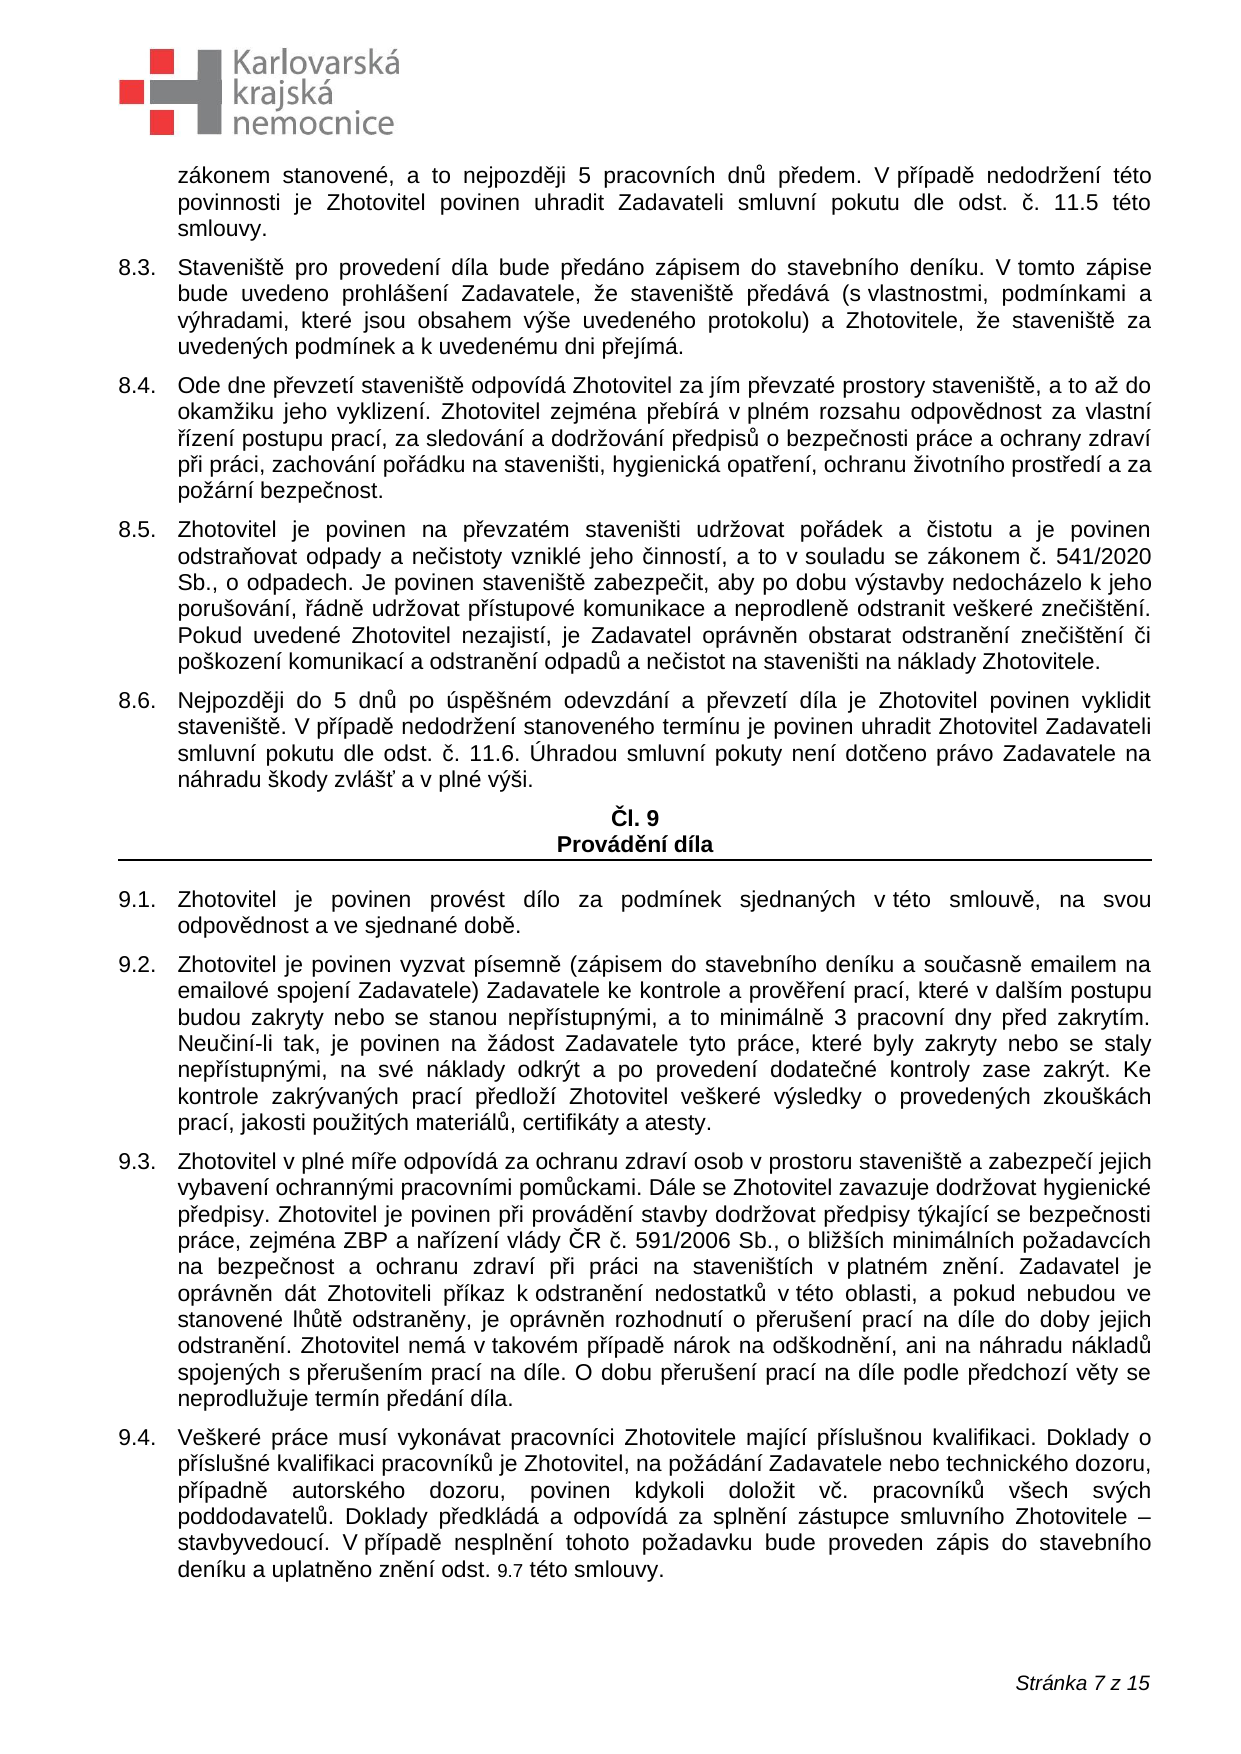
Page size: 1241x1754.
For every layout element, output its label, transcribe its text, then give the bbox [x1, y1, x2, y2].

list Ode dne převzetí staveniště odpovídá Zhotovitel za jím převzaté prostory staveniště, a to až do okamžiku jeho vyklizení. Zhotovitel zejména přebírá v plném rozsahu odpovědnost za vlastní řízení postupu prací, za sledování a dodržování předpisů o bezpečnosti práce a ochrany zdraví při práci, zachování pořádku na staveništi, hygienická opatření, ochranu životního prostředí a za požární bezpečnost. [118, 372, 1152, 504]
list Zhotovitel v plné míře odpovídá za ochranu zdraví osob v prostoru staveniště a zabezpečí jejich vybavení ochrannými pracovními pomůckami. Dále se Zhotovitel zavazuje dodržovat hygienické předpisy. Zhotovitel je povinen při provádění stavby dodržovat předpisy týkající se bezpečnosti práce, zejména ZBP a nařízení vlády ČR č. 591/2006 Sb., o bližších minimálních požadavcích na bezpečnost a ochranu zdraví při práci na staveništích v platném znění. Zadavatel je oprávněn dát Zhotoviteli příkaz k odstranění nedostatků v této oblasti, a pokud nebudou ve stanovené lhůtě odstraněny, je oprávněn rozhodnutí o přerušení prací na díle do doby jejich odstranění. Zhotovitel nemá v takovém případě nárok na odškodnění, ani na náhradu nákladů spojených s přerušením prací na díle. O dobu přerušení prací na díle podle předchozí věty se neprodlužuje termín předání díla. [118, 1148, 1152, 1411]
list Nejpozději do 5 dnů po úspěšném odevzdání a převzetí díla je Zhotovitel povinen vyklidit staveniště. V případě nedodržení stanoveného termínu je povinen uhradit Zhotovitel Zadavateli smluvní pokutu dle odst. č. 11.6. Úhradou smluvní pokuty není dotčeno právo Zadavatele na náhradu škody zvlášť a v plné výši. [118, 687, 1152, 792]
list Staveniště pro provedení díla bude předáno zápisem do stavebního deníku. V tomto zápise bude uvedeno prohlášení Zadavatele, že staveniště předává (s vlastnostmi, podmínkami a výhradami, které jsou obsahem výše uvedeného protokolu) a Zhotovitele, že staveniště za uvedených podmínek a k uvedenému dni přejímá. [118, 254, 1152, 359]
list Zhotovitel je povinen vyzvat písemně (zápisem do stavebního deníku a současně emailem na emailové spojení Zadavatele) Zadavatele ke kontrole a prověření prací, které v dalším postupu budou zakryty nebo se stanou nepřístupnými, a to minimálně 3 pracovní dny před zakrytím. Neučiní-li tak, je povinen na žádost Zadavatele tyto práce, které byly zakryty nebo se staly nepřístupnými, na své náklady odkrýt a po provedení dodatečné kontroly zase zakrýt. Ke kontrole zakrývaných prací předloží Zhotovitel veškeré výsledky o provedených zkouškách prací, jakosti použitých materiálů, certifikáty a atesty. [118, 951, 1152, 1135]
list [118, 162, 1152, 242]
list Veškeré práce musí vykonávat pracovníci Zhotovitele mající příslušnou kvalifikaci. Doklady o příslušné kvalifikaci pracovníků je Zhotovitel, na požádání Zadavatele nebo technického dozoru, případně autorského dozoru, povinen kdykoli doložit vč. pracovníků všech svých poddodavatelů. Doklady předkládá a odpovídá za splnění zástupce smluvního Zhotovitele – stavbyvedoucí. V případě nesplnění tohoto požadavku bude proveden zápis do stavebního deníku a uplatněno znění odst. 9.7 této smlouvy. [118, 1424, 1152, 1582]
list Zhotovitel je povinen na převzatém staveništi udržovat pořádek a čistotu a je povinen odstraňovat odpady a nečistoty vzniklé jeho činností, a to v souladu se zákonem č. 541/2020 Sb., o odpadech. Je povinen staveniště zabezpečit, aby po dobu výstavby nedocházelo k jeho porušování, řádně udržovat přístupové komunikace a neprodleně odstranit veškeré znečištění. Pokud uvedené Zhotovitel nezajistí, je Zadavatel oprávněn obstarat odstranění znečištění či poškození komunikací a odstranění odpadů a nečistot na staveništi na náklady Zhotovitele. [118, 516, 1152, 674]
text Provádění díla [118, 831, 1152, 859]
subtitle Čl. 9 [118, 805, 1152, 831]
picture [118, 47, 400, 137]
list Zhotovitel je povinen provést dílo za podmínek sjednaných v této smlouvě, na svou odpovědnost a ve sjednané době. [118, 886, 1152, 938]
